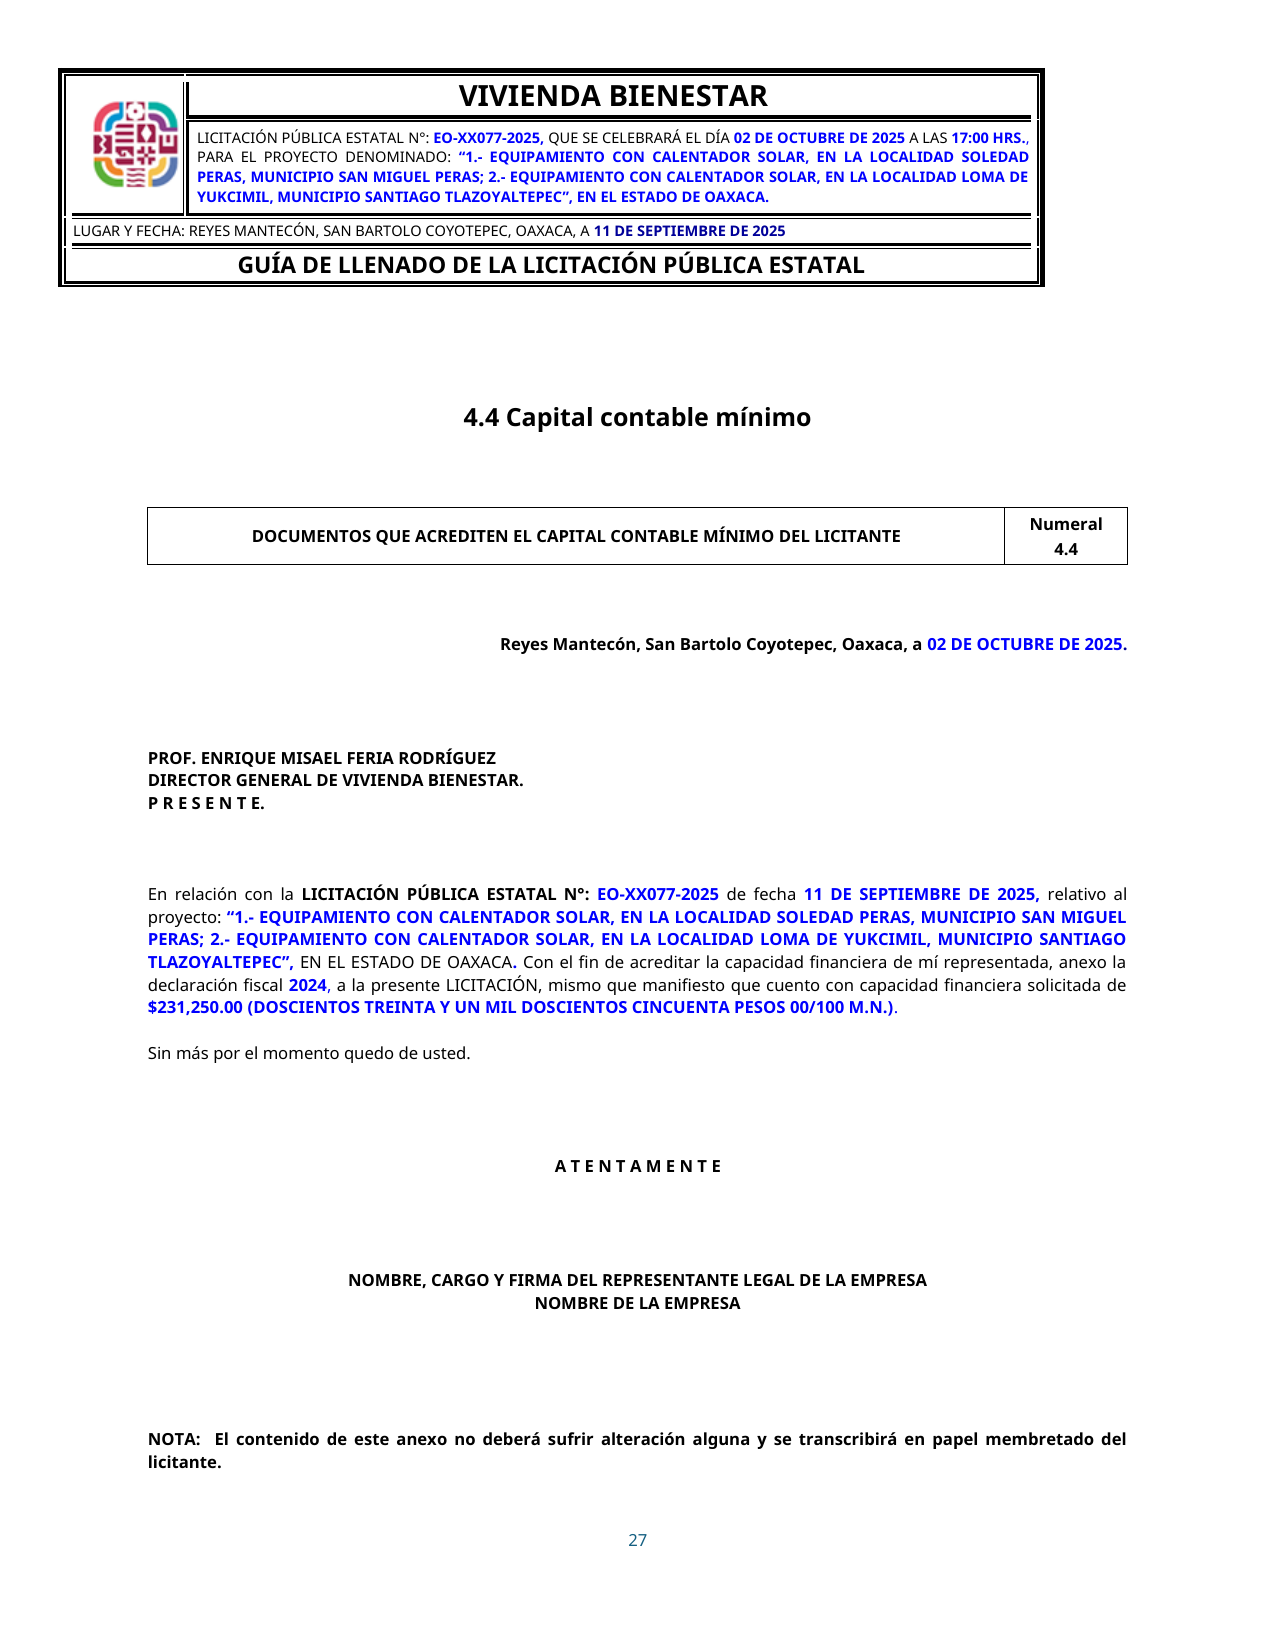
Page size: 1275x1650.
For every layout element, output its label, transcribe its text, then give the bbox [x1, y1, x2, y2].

text A T E N T A M E N T E [148, 1155, 1127, 1178]
text En relación con la LICITACIÓN PÚBLICA ESTATAL N°: EO-XX077-2025 de fecha 11 DE SEPTIEMBRE DE 2025, relativo al proyecto: “1.- EQUIPAMIENTO CON CALENTADOR SOLAR, EN LA LOCALIDAD SOLEDAD PERAS, MUNICIPIO SAN MIGUEL PERAS; 2.- EQUIPAMIENTO CON CALENTADOR SOLAR, EN LA LOCALIDAD LOMA DE YUKCIMIL, MUNICIPIO SANTIAGO TLAZOYALTEPEC”, EN EL ESTADO DE OAXACA. Con el fin de acreditar la capacidad financiera de mí representada, anexo la declaración fiscal 2024, a la presente LICITACIÓN, mismo que manifiesto que cuento con capacidad financiera solicitada de $231,250.00 (DOSCIENTOS TREINTA Y UN MIL DOSCIENTOS CINCUENTA PESOS 00/100 M.N.). [148, 882, 1127, 1019]
text DIRECTOR GENERAL DE VIVIENDA BIENESTAR. [148, 769, 1127, 792]
text 4.4 Capital contable mínimo [148, 400, 1127, 434]
table_header Numeral 4.4 [1005, 508, 1127, 563]
text NOTA: El contenido de este anexo no deberá sufrir alteración alguna y se transcribirá en papel membretado del licitante. [148, 1427, 1127, 1473]
text Sin más por el momento quedo de usted. [148, 1041, 1127, 1064]
text Reyes Mantecón, San Bartolo Coyotepec, Oaxaca, a 02 DE OCTUBRE DE 2025. [0, 633, 1127, 655]
picture [82, 93, 183, 193]
text NOMBRE, CARGO Y FIRMA DEL REPRESENTANTE LEGAL DE LA EMPRESA [148, 1268, 1127, 1291]
text PROF. ENRIQUE MISAEL FERIA RODRÍGUEZ [148, 746, 1127, 769]
text P R E S E N T E. [148, 792, 1127, 814]
picture [184, 93, 189, 193]
text NOMBRE DE LA EMPRESA [148, 1291, 1127, 1314]
table_header DOCUMENTOS QUE ACREDITEN EL CAPITAL CONTABLE MÍNIMO DEL LICITANTE [148, 508, 1004, 563]
